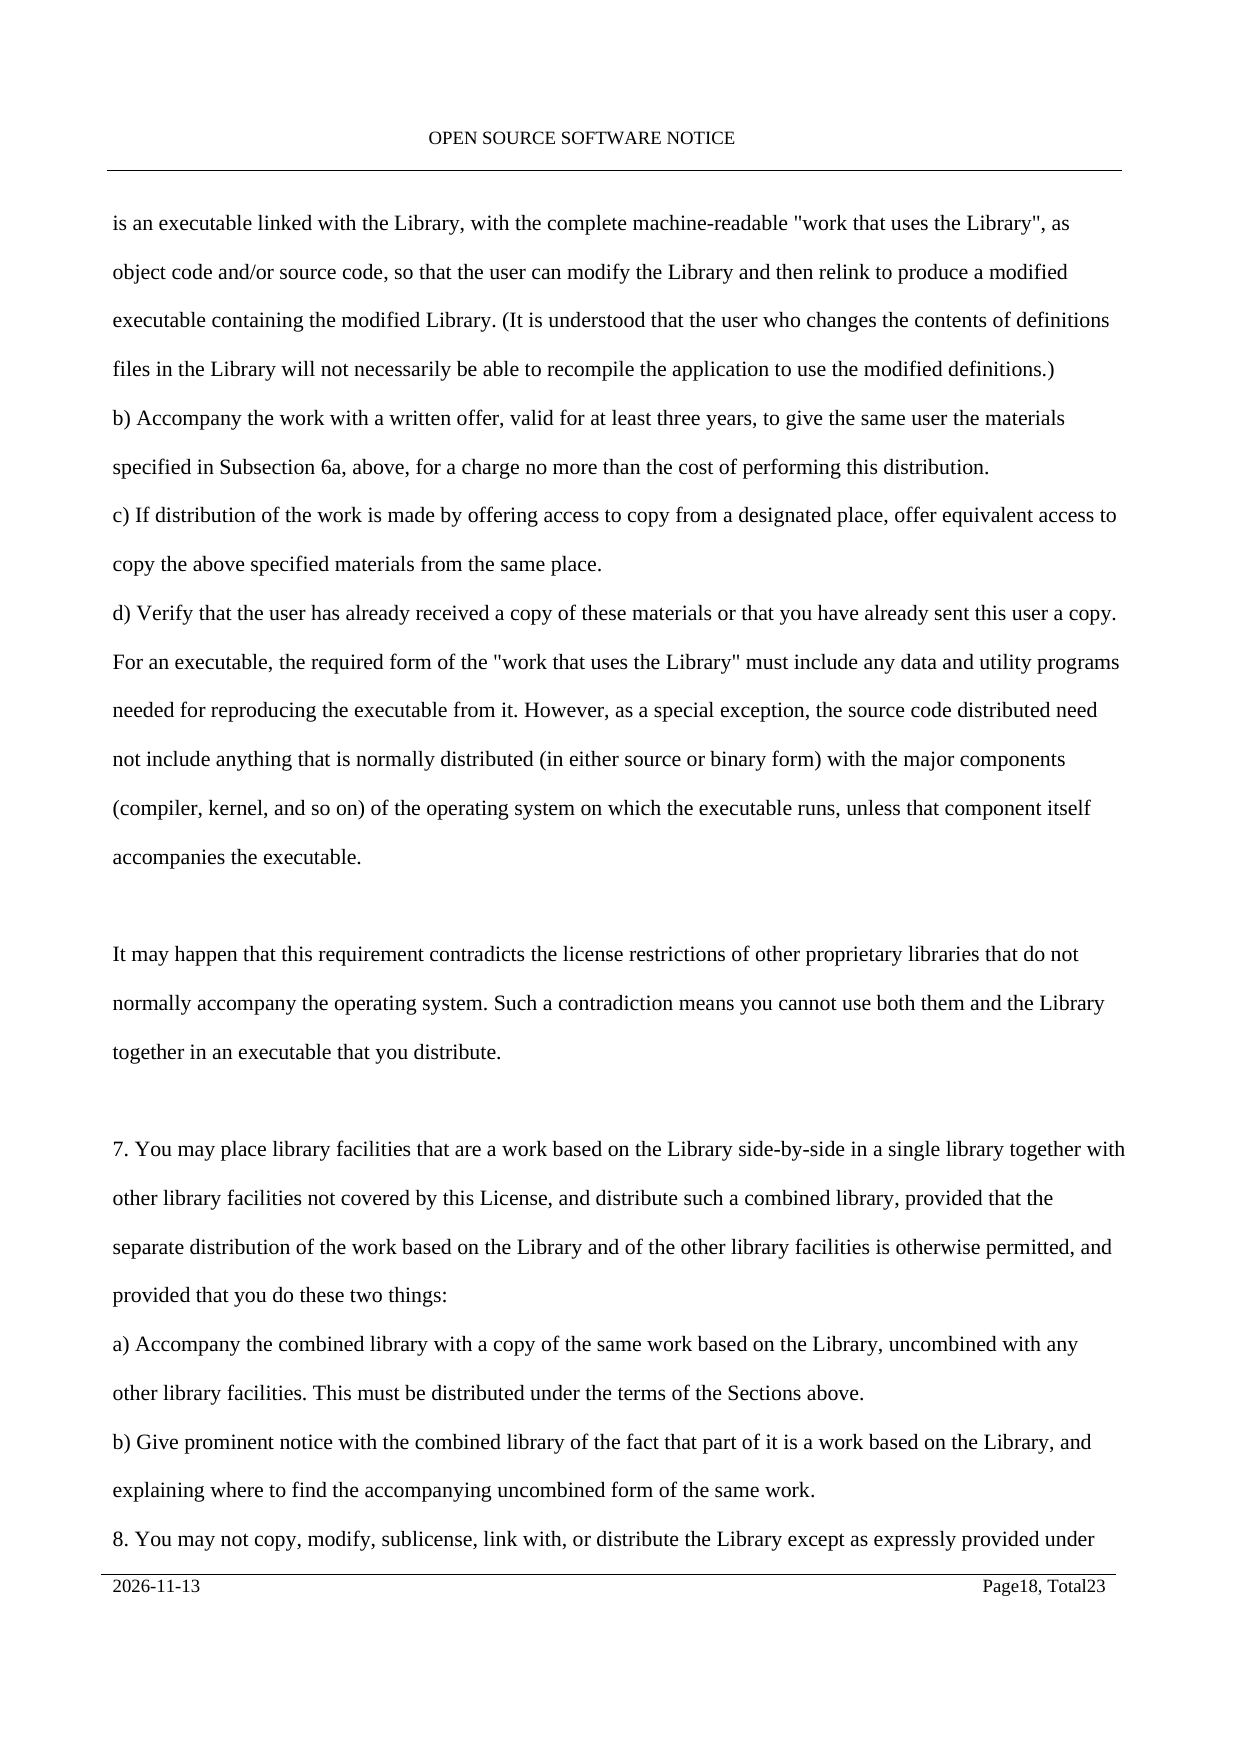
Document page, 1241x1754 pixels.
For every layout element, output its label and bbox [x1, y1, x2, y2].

text [112, 206, 1128, 1555]
